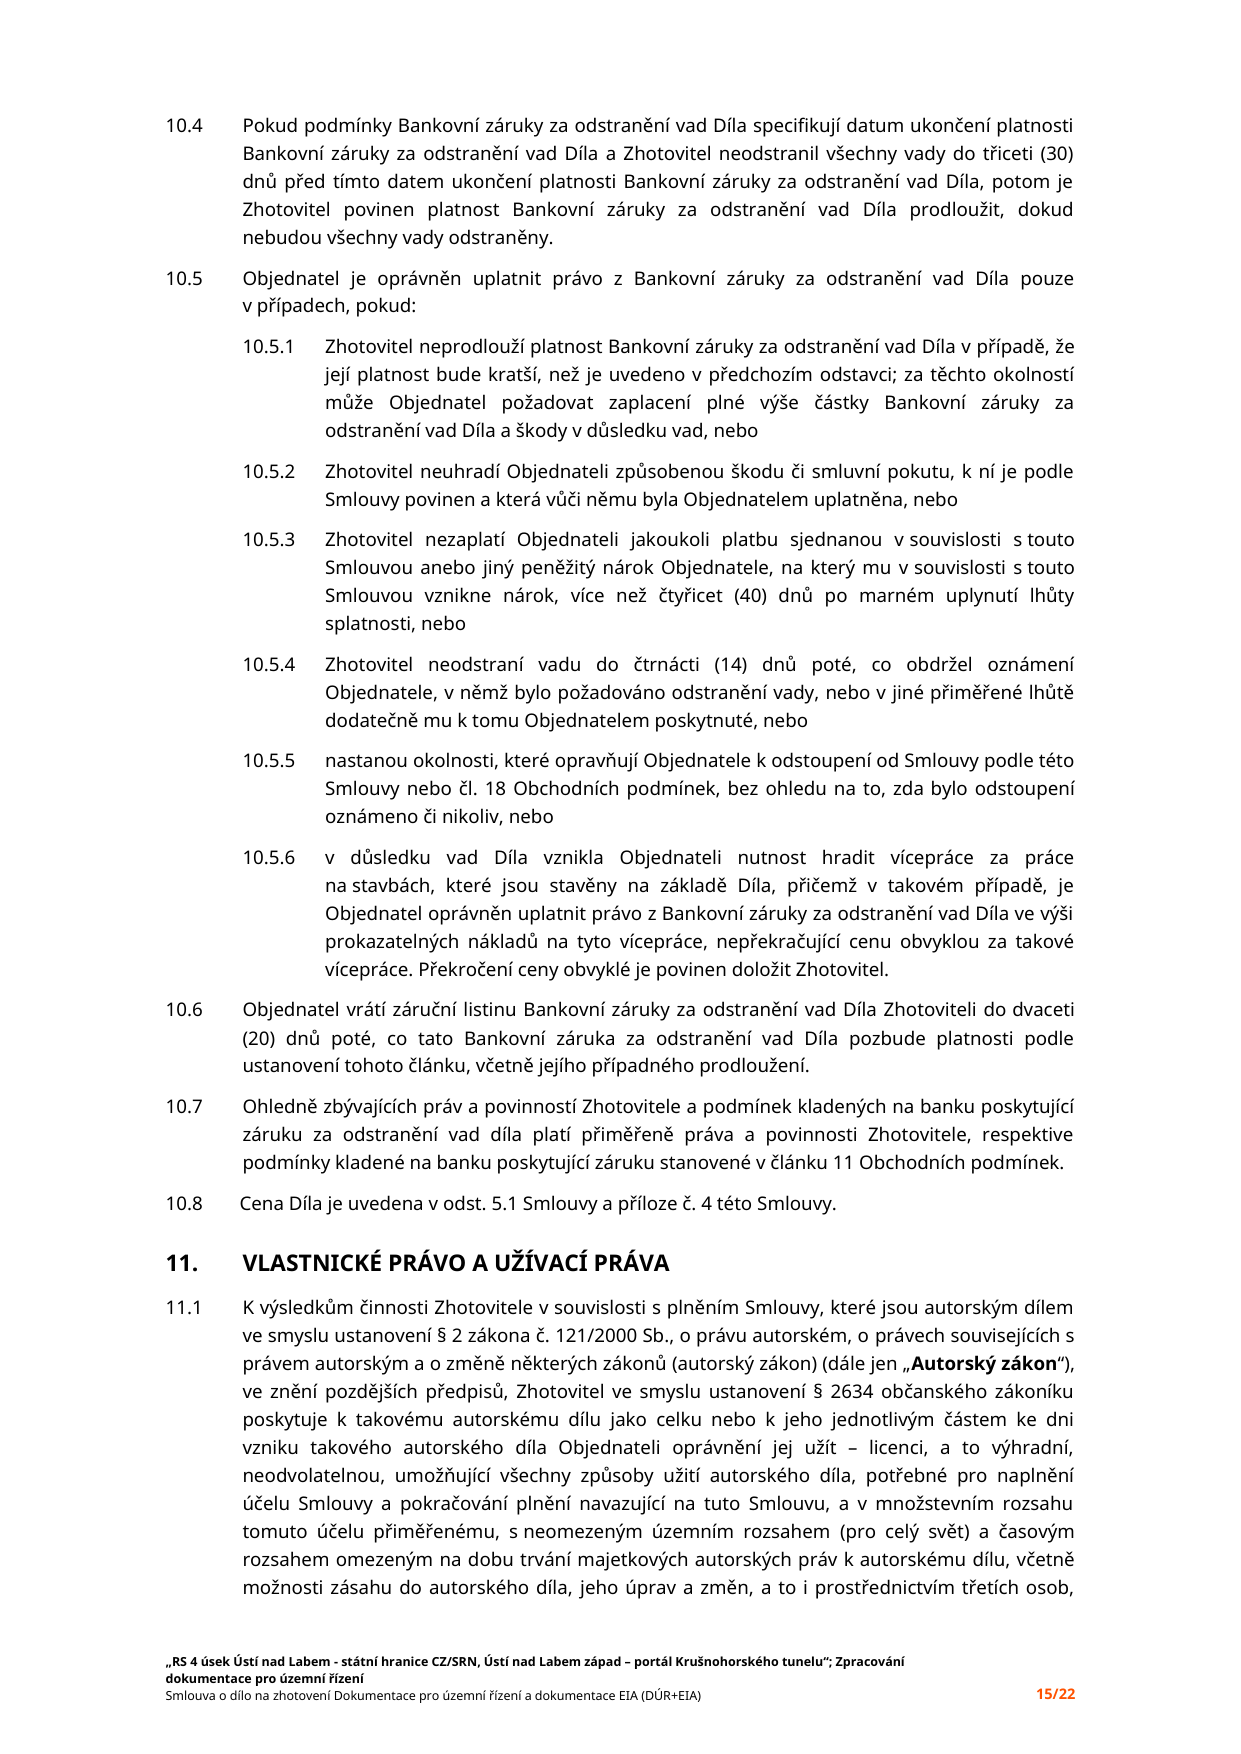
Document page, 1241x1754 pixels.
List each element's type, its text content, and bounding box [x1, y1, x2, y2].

text v důsledku vad Díla vznikla Objednateli nutnost hradit vícepráce za práce na stavbách, které jsou stavěny na základě Díla, přičemž v takovém případě, je Objednatel oprávněn uplatnit právo z Bankovní záruky za odstranění vad Díla ve výši prokazatelných nákladů na tyto vícepráce, nepřekračující cenu obvyklou za takové vícepráce. Překročení ceny obvyklé je povinen doložit Zhotovitel. [242, 844, 1075, 982]
text Zhotovitel neodstraní vadu do čtrnácti (14) dnů poté, co obdržel oznámení Objednatele, v němž bylo požadováno odstranění vady, nebo v jiné přiměřené lhůtě dodatečně mu k tomu Objednatelem poskytnuté, nebo [242, 651, 1075, 733]
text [165, 1294, 1075, 1600]
text Objednatel je oprávněn uplatnit právo z Bankovní záruky za odstranění vad Díla pouze v případech, pokud: [165, 265, 1075, 318]
text nastanou okolnosti, které opravňují Objednatele k odstoupení od Smlouvy podle této Smlouvy nebo čl. 18 Obchodních podmínek, bez ohledu na to, zda bylo odstoupení oznámeno či nikoliv, nebo [242, 748, 1075, 829]
text Pokud podmínky Bankovní záruky za odstranění vad Díla specifikují datum ukončení platnosti Bankovní záruky za odstranění vad Díla a Zhotovitel neodstranil všechny vady do třiceti (30) dnů před tímto datem ukončení platnosti Bankovní záruky za odstranění vad Díla, potom je Zhotovitel povinen platnost Bankovní záruky za odstranění vad Díla prodloužit, dokud nebudou všechny vady odstraněny. [165, 112, 1075, 250]
text Vlastnické právo a užívací práva [165, 1247, 1075, 1278]
text Zhotovitel nezaplatí Objednateli jakoukoli platbu sjednanou v souvislosti s touto Smlouvou anebo jiný peněžitý nárok Objednatele, na který mu v souvislosti s touto Smlouvou vznikne nárok, více než čtyřicet (40) dnů po marném uplynutí lhůty splatnosti, nebo [242, 526, 1075, 636]
text Cena Díla je uvedena v odst. 5.1 Smlouvy a příloze č. 4 této Smlouvy. [165, 1190, 1075, 1215]
text Zhotovitel neprodlouží platnost Bankovní záruky za odstranění vad Díla v případě, že její platnost bude kratší, než je uvedeno v předchozím odstavci; za těchto okolností může Objednatel požadovat zaplacení plné výše částky Bankovní záruky za odstranění vad Díla a škody v důsledku vad, nebo [242, 333, 1075, 443]
text Objednatel vrátí záruční listinu Bankovní záruky za odstranění vad Díla Zhotoviteli do dvaceti (20) dnů poté, co tato Bankovní záruka za odstranění vad Díla pozbude platnosti podle ustanovení tohoto článku, včetně jejího případného prodloužení. [165, 997, 1075, 1078]
text Zhotovitel neuhradí Objednateli způsobenou škodu či smluvní pokutu, k ní je podle Smlouvy povinen a která vůči němu byla Objednatelem uplatněna, nebo [242, 458, 1075, 511]
text Ohledně zbývajících práv a povinností Zhotovitele a podmínek kladených na banku poskytující záruku za odstranění vad díla platí přiměřeně práva a povinnosti Zhotovitele, respektive podmínky kladené na banku poskytující záruku stanovené v článku 11 Obchodních podmínek. [165, 1093, 1075, 1175]
